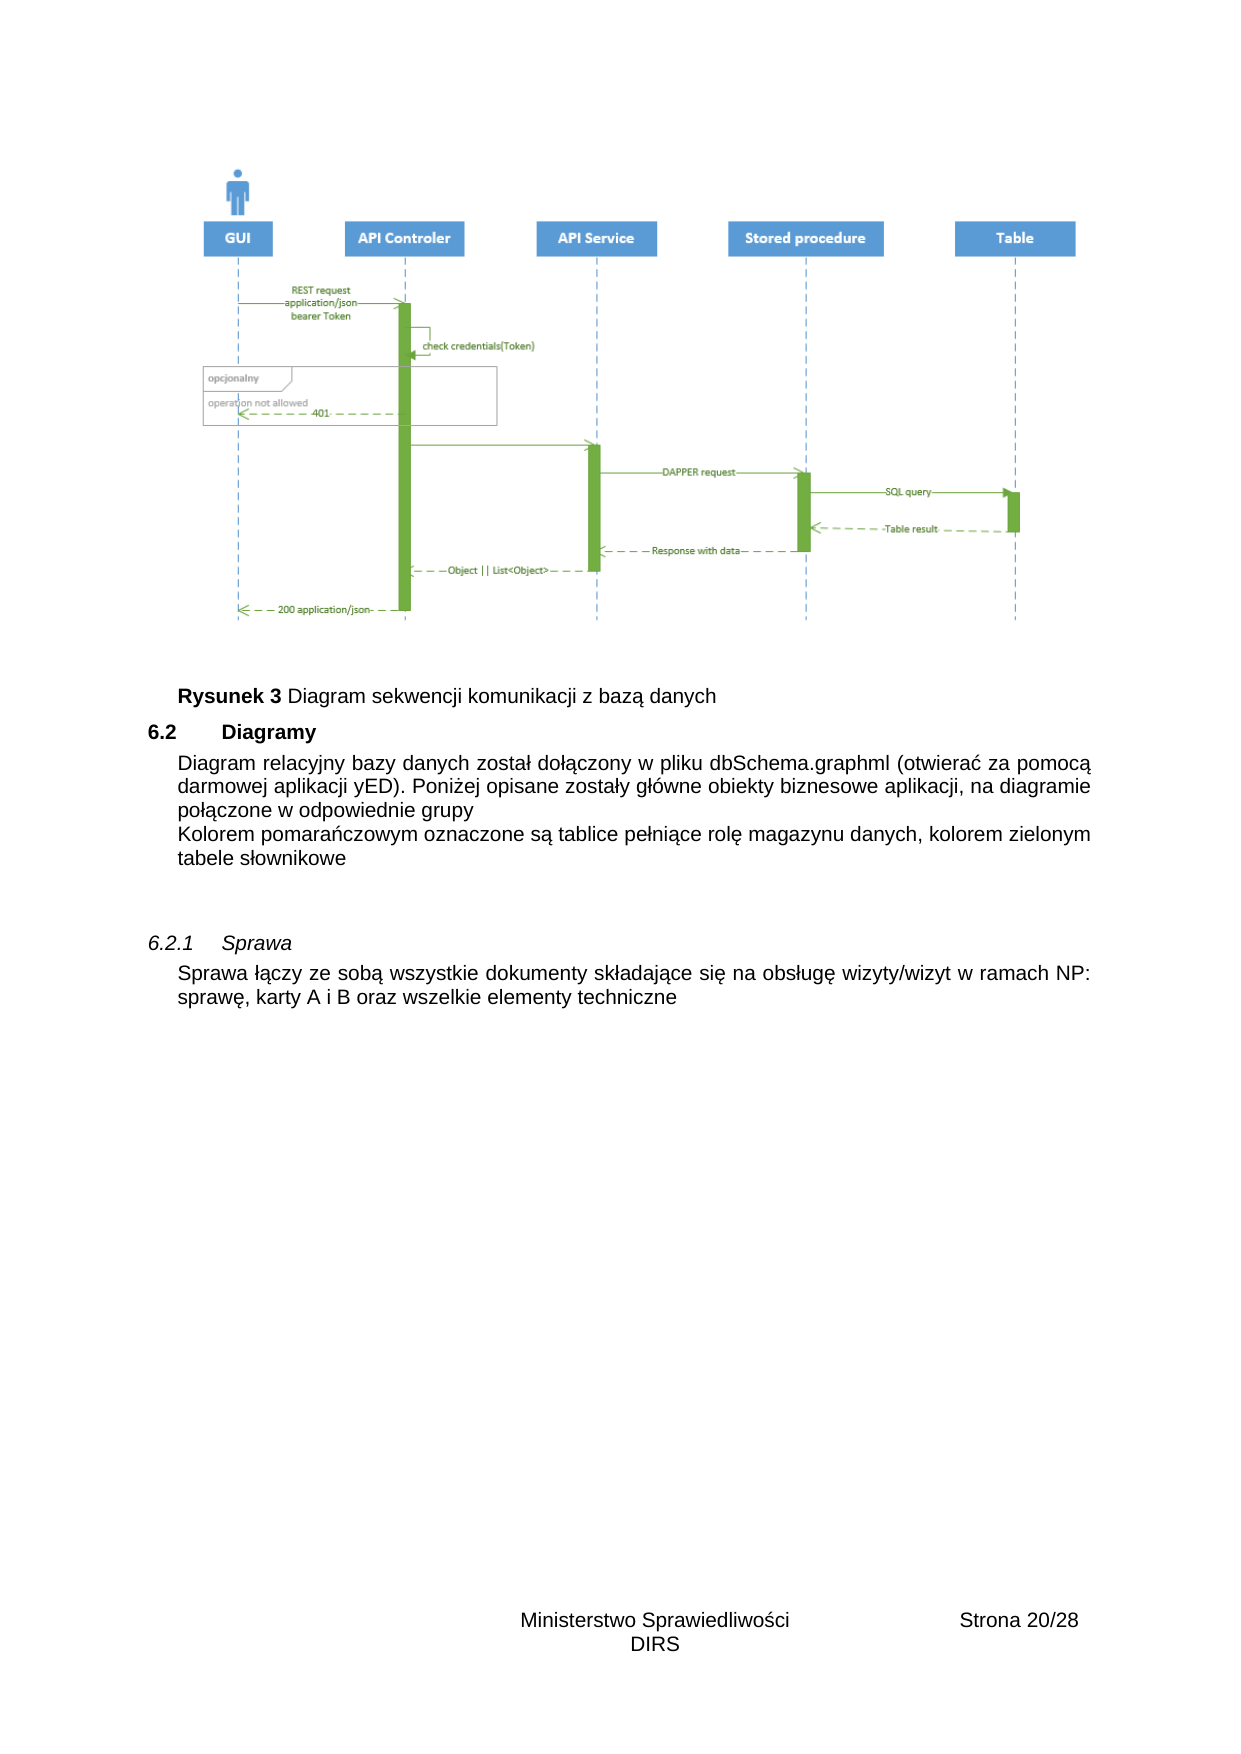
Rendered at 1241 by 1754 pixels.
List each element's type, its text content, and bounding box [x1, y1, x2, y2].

subtitle Sprawa [148, 931, 1092, 954]
text Sprawa łączy ze sobą wszystkie dokumenty składające się na obsługę wizyty/wizyt w ramach NP: sprawę, karty A i B oraz wszelkie elementy techniczne [177, 961, 1092, 1009]
picture [177, 147, 1122, 672]
text Kolorem pomarańczowym oznaczone są tablice pełniące rolę magazynu danych, kolorem zielonym tabele słownikowe [177, 822, 1092, 870]
text Diagram relacyjny bazy danych został dołączony w pliku dbSchema.graphml (otwierać za pomocą darmowej aplikacji yED). Poniżej opisane zostały główne obiekty biznesowe aplikacji, na diagramie połączone w odpowiednie grupy [177, 750, 1092, 822]
subtitle Diagramy [148, 720, 1092, 744]
text Rysunek 3 Diagram sekwencji komunikacji z bazą danych [177, 684, 1092, 708]
